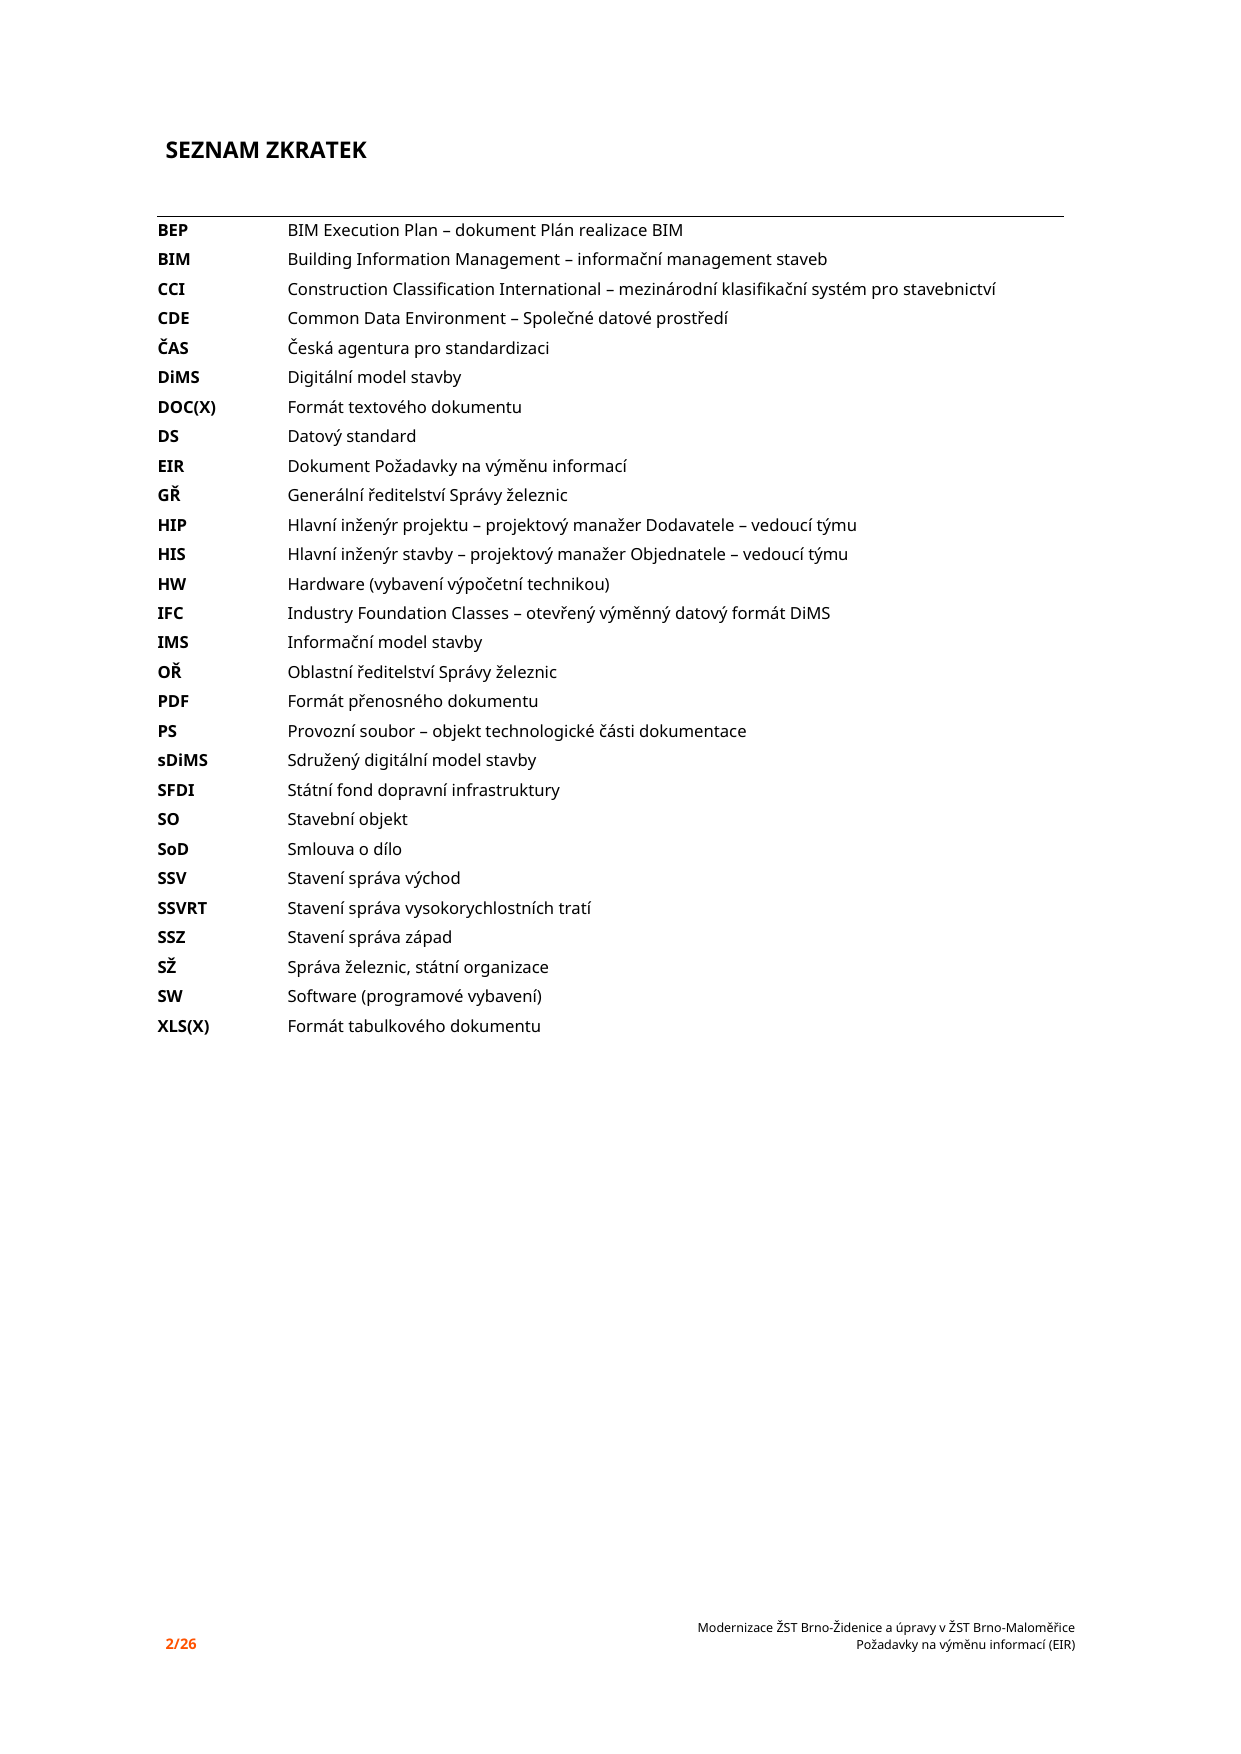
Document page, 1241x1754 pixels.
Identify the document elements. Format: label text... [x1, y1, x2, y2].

table_cell Generální ředitelství Správy železnic [287, 481, 1064, 510]
table_cell SSVRT [157, 894, 287, 923]
table_cell Státní fond dopravní infrastruktury [287, 776, 1064, 805]
table_cell Stavení správa východ [287, 864, 1064, 893]
table_cell CCI [157, 275, 287, 304]
table_cell Informační model stavby [287, 628, 1064, 658]
table_cell HW [157, 569, 287, 599]
table_cell Sdružený digitální model stavby [287, 746, 1064, 776]
table_cell IMS [157, 628, 287, 658]
table_cell Hlavní inženýr projektu – projektový manažer Dodavatele – vedoucí týmu [287, 510, 1064, 540]
table_cell Formát tabulkového dokumentu [287, 1011, 1064, 1041]
table_cell DOC(X) [157, 393, 287, 422]
table_cell SW [157, 982, 287, 1011]
table_cell IFC [157, 599, 287, 628]
table_cell Správa železnic, státní organizace [287, 953, 1064, 982]
table_cell Industry Foundation Classes – otevřený výměnný datový formát DiMS [287, 599, 1064, 628]
table_cell ČAS [157, 334, 287, 363]
table_cell Hardware (vybavení výpočetní technikou) [287, 569, 1064, 599]
table_cell SŽ [157, 953, 287, 982]
table_cell Hlavní inženýr stavby – projektový manažer Objednatele – vedoucí týmu [287, 540, 1064, 569]
table_cell PS [157, 717, 287, 746]
table_cell CDE [157, 304, 287, 333]
table_cell EIR [157, 451, 287, 481]
table_cell Digitální model stavby [287, 363, 1064, 392]
text Seznam zkratek [165, 134, 1075, 166]
table_cell DiMS [157, 363, 287, 392]
table_cell OŘ [157, 658, 287, 687]
table_cell Provozní soubor – objekt technologické části dokumentace [287, 717, 1064, 746]
table_cell Construction Classification International – mezinárodní klasifikační systém pro stavebnictví [287, 275, 1064, 304]
table_cell SO [157, 805, 287, 834]
table_cell Oblastní ředitelství Správy železnic [287, 658, 1064, 687]
table_cell BIM [157, 245, 287, 274]
table_cell HIP [157, 510, 287, 540]
table_cell Stavení správa vysokorychlostních tratí [287, 894, 1064, 923]
table_cell XLS(X) [157, 1011, 287, 1041]
table_cell HIS [157, 540, 287, 569]
table_cell GŘ [157, 481, 287, 510]
table_cell SSV [157, 864, 287, 893]
table_header BIM Execution Plan – dokument Plán realizace BIM [287, 217, 1064, 245]
table_cell Building Information Management – informační management staveb [287, 245, 1064, 274]
table_cell Datový standard [287, 422, 1064, 451]
table_header BEP [157, 217, 287, 245]
table_cell PDF [157, 687, 287, 717]
table_cell DS [157, 422, 287, 451]
table_cell Stavení správa západ [287, 923, 1064, 952]
table_cell Smlouva o dílo [287, 835, 1064, 864]
table_cell SoD [157, 835, 287, 864]
table_cell Dokument Požadavky na výměnu informací [287, 451, 1064, 481]
table_cell Software (programové vybavení) [287, 982, 1064, 1011]
table_cell Formát přenosného dokumentu [287, 687, 1064, 717]
table_cell Common Data Environment – Společné datové prostředí [287, 304, 1064, 333]
table_cell SSZ [157, 923, 287, 952]
table_cell sDiMS [157, 746, 287, 776]
table_cell Stavební objekt [287, 805, 1064, 834]
table_cell Formát textového dokumentu [287, 393, 1064, 422]
table_cell SFDI [157, 776, 287, 805]
table_cell Česká agentura pro standardizaci [287, 334, 1064, 363]
